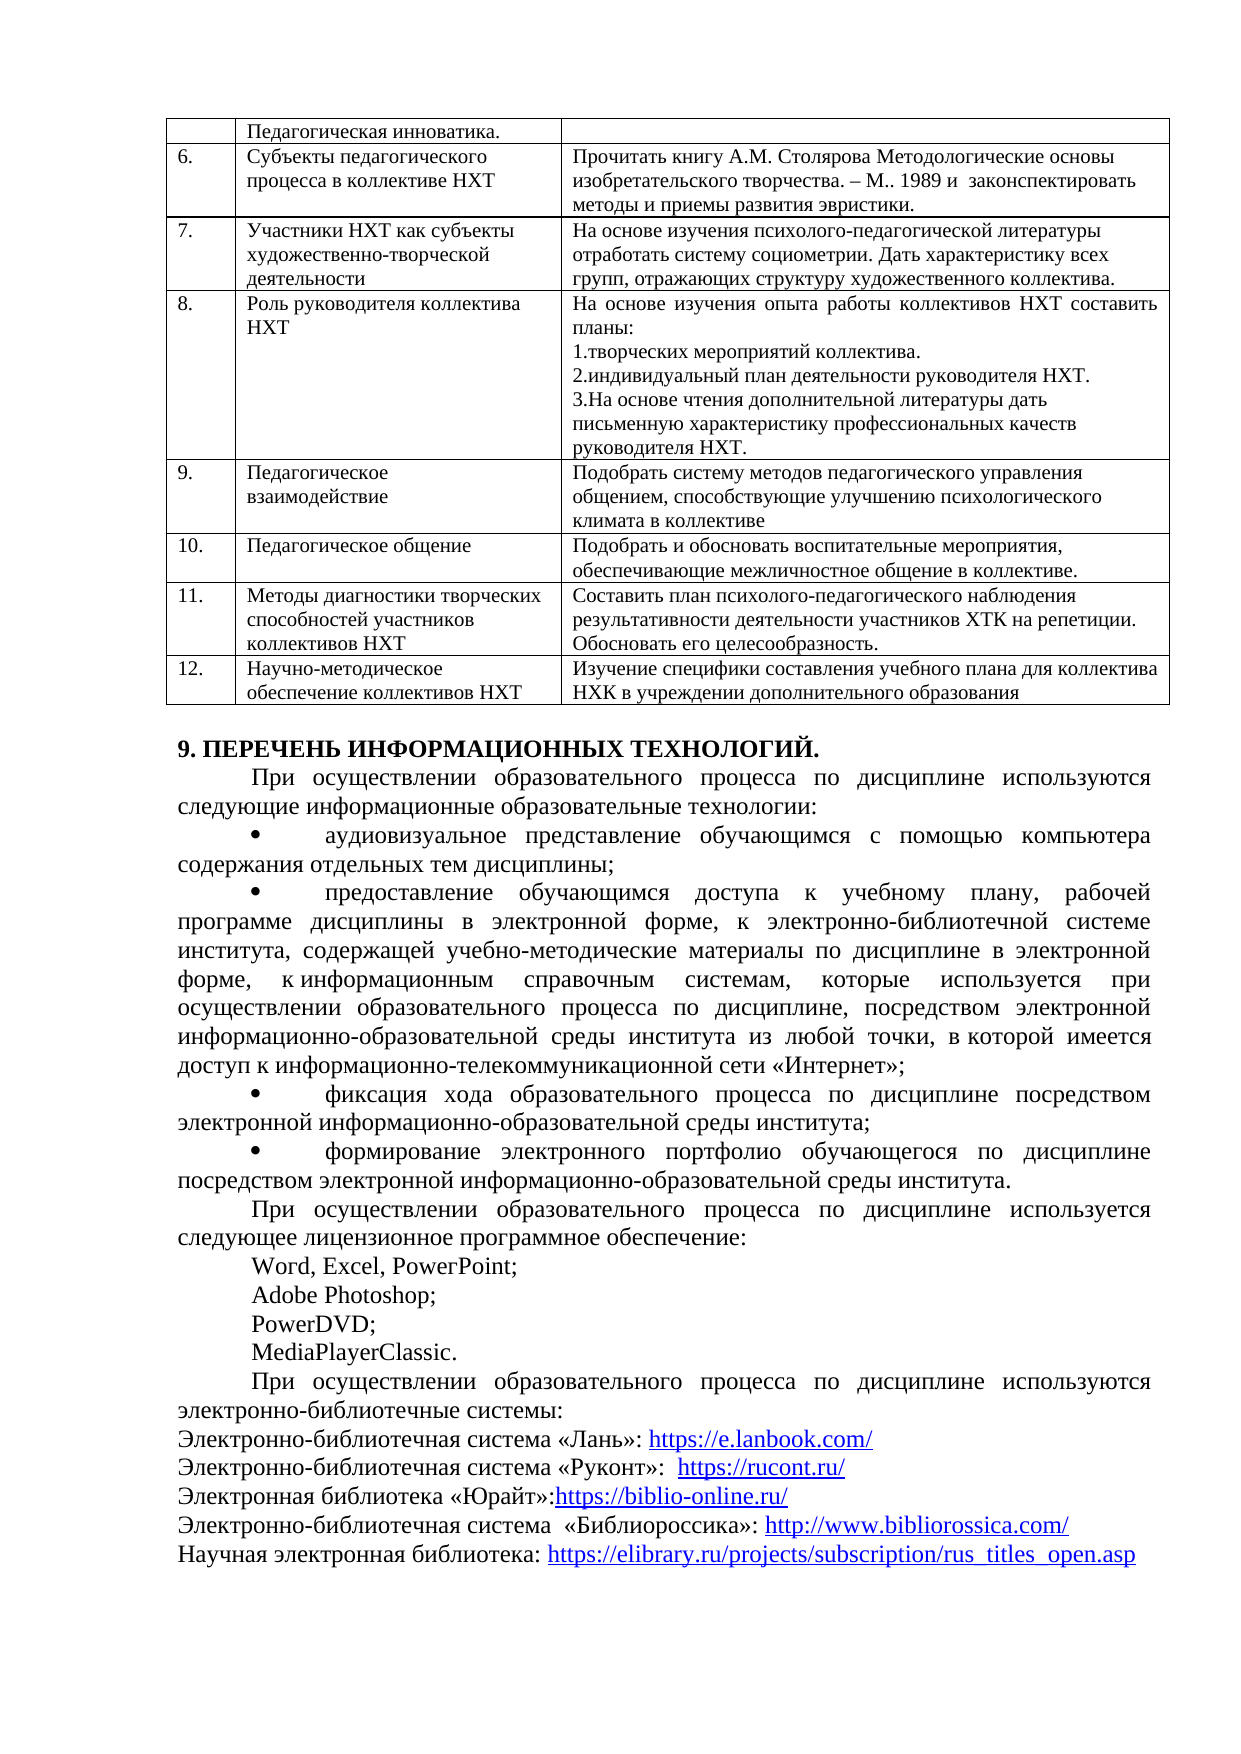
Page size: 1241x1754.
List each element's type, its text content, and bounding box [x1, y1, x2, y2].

text При осуществлении образовательного процесса по дисциплине используются следующие информационные образовательные технологии: [177, 762, 1152, 820]
table_cell Субъекты педагогического процесса в коллективе НХТ [236, 144, 561, 216]
table_cell 6. [167, 144, 235, 216]
table_cell 5. [167, 119, 235, 143]
list аудиовизуальное представление обучающимся с помощью компьютера содержания отдельных тем дисциплины; [177, 820, 1152, 877]
text Электронно-библиотечная система «Библиороссика»: http://www.bibliorossica.com/ [177, 1510, 1152, 1539]
text MediaPlayerClassic. [177, 1337, 1152, 1366]
table_cell Педагогическое взаимодействие [236, 460, 561, 532]
text Wогd, Ехсеl, PowегРоint; [177, 1251, 1152, 1280]
table_cell 8. [167, 291, 235, 459]
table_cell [236, 119, 561, 143]
text 9. ПЕРЕЧЕНЬ ИНФОРМАЦИОННЫХ ТЕХНОЛОГИЙ. [177, 734, 1152, 762]
table_cell Изучение специфики составления учебного плана для коллектива НХК в учреждении дополнительного образования [562, 656, 1169, 704]
text Электронно-библиотечная система «Руконт»: https://rucont.ru/ [177, 1452, 1152, 1481]
text Научная электронная библиотека: https://elibrary.ru/projects/subscription/rus_titles_open.asp [177, 1539, 1152, 1567]
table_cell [562, 119, 1169, 143]
list формирование электронного портфолио обучающегося по дисциплине посредством электронной информационно-образовательной среды института. [177, 1136, 1152, 1194]
table_cell Прочитать книгу А.М. Столярова Методологические основы изобретательского творчества. – М.. 1989 и законспектировать методы и приемы развития эвристики. [562, 144, 1169, 216]
table_cell 11. [167, 583, 235, 655]
text При осуществлении образовательного процесса по дисциплине используются электронно-библиотечные системы: [177, 1366, 1152, 1424]
text Электронная библиотека «Юрайт»:https://biblio-online.ru/ [177, 1481, 1152, 1510]
table_cell Роль руководителя коллектива НХТ [236, 291, 561, 459]
table_cell Участники НХТ как субъекты художественно-творческой деятельности [236, 218, 561, 290]
table_cell На основе изучения психолого-педагогической литературы отработать систему социометрии. Дать характеристику всех групп, отражающих структуру художественного коллектива. [562, 218, 1169, 290]
table_cell Педагогическое общение [236, 534, 561, 582]
table_cell Составить план психолого-педагогического наблюдения результативности деятельности участников ХТК на репетиции. Обосновать его целесообразность. [562, 583, 1169, 655]
table_cell Подобрать и обосновать воспитательные мероприятия, обеспечивающие межличностное общение в коллективе. [562, 534, 1169, 582]
table_cell На основе изучения опыта работы коллективов НХТ составить планы: 1.творческих мероприятий коллектива. 2.индивидуальный план деятельности руководителя НХТ. 3.На основе чтения дополнительной литературы дать письменную характеристику профессиональных качеств руководителя НХТ. [562, 291, 1169, 459]
table_cell 7. [167, 218, 235, 290]
table_cell 9. [167, 460, 235, 532]
table_cell Научно-методическое обеспечение коллективов НХТ [236, 656, 561, 704]
text Adobe Photoshop; [177, 1280, 1152, 1309]
list предоставление обучающимся доступа к учебному плану, рабочей программе дисциплины в электронной форме, к электронно-библиотечной системе института, содержащей учебно-методические материалы по дисциплине в электронной форме, к информационным справочным системам, которые используется при осуществлении образовательного процесса по дисциплине, посредством электронной информационно-образовательной среды института из любой точки, в которой имеется доступ к информационно-телекоммуникационной сети «Интернет»; [177, 877, 1152, 1079]
table_cell Методы диагностики творческих способностей участников коллективов НХТ [236, 583, 561, 655]
table_cell Подобрать систему методов педагогического управления общением, способствующие улучшению психологического климата в коллективе [562, 460, 1169, 532]
table_cell 10. [167, 534, 235, 582]
text PowerDVD; [177, 1309, 1152, 1337]
list фиксация хода образовательного процесса по дисциплине посредством электронной информационно-образовательной среды института; [177, 1079, 1152, 1136]
text Электронно-библиотечная система «Лань»: https://e.lanbook.com/ [177, 1424, 1152, 1452]
table_cell 12. [167, 656, 235, 704]
text При осуществлении образовательного процесса по дисциплине используется следующее лицензионное программное обеспечение: [177, 1194, 1152, 1251]
